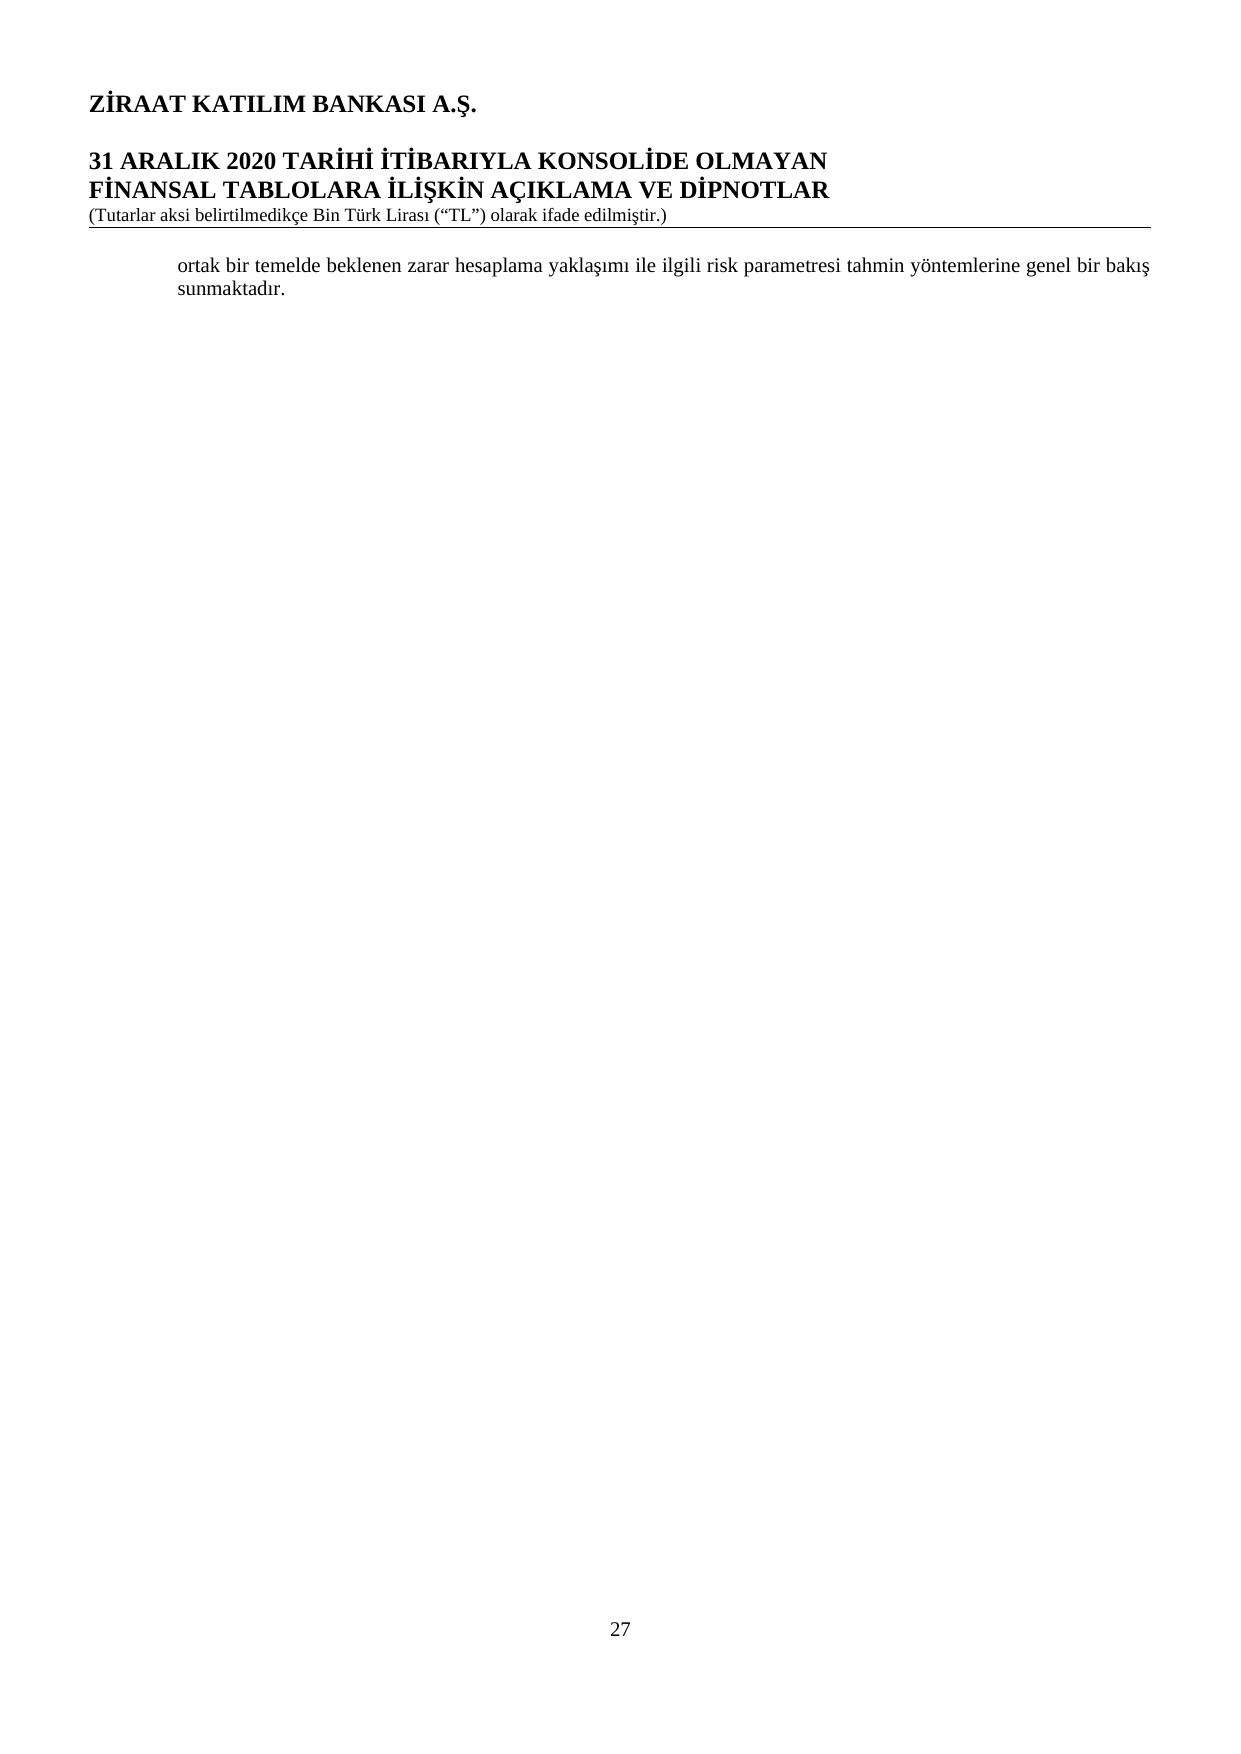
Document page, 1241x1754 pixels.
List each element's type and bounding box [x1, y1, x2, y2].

text [177, 255, 1152, 300]
